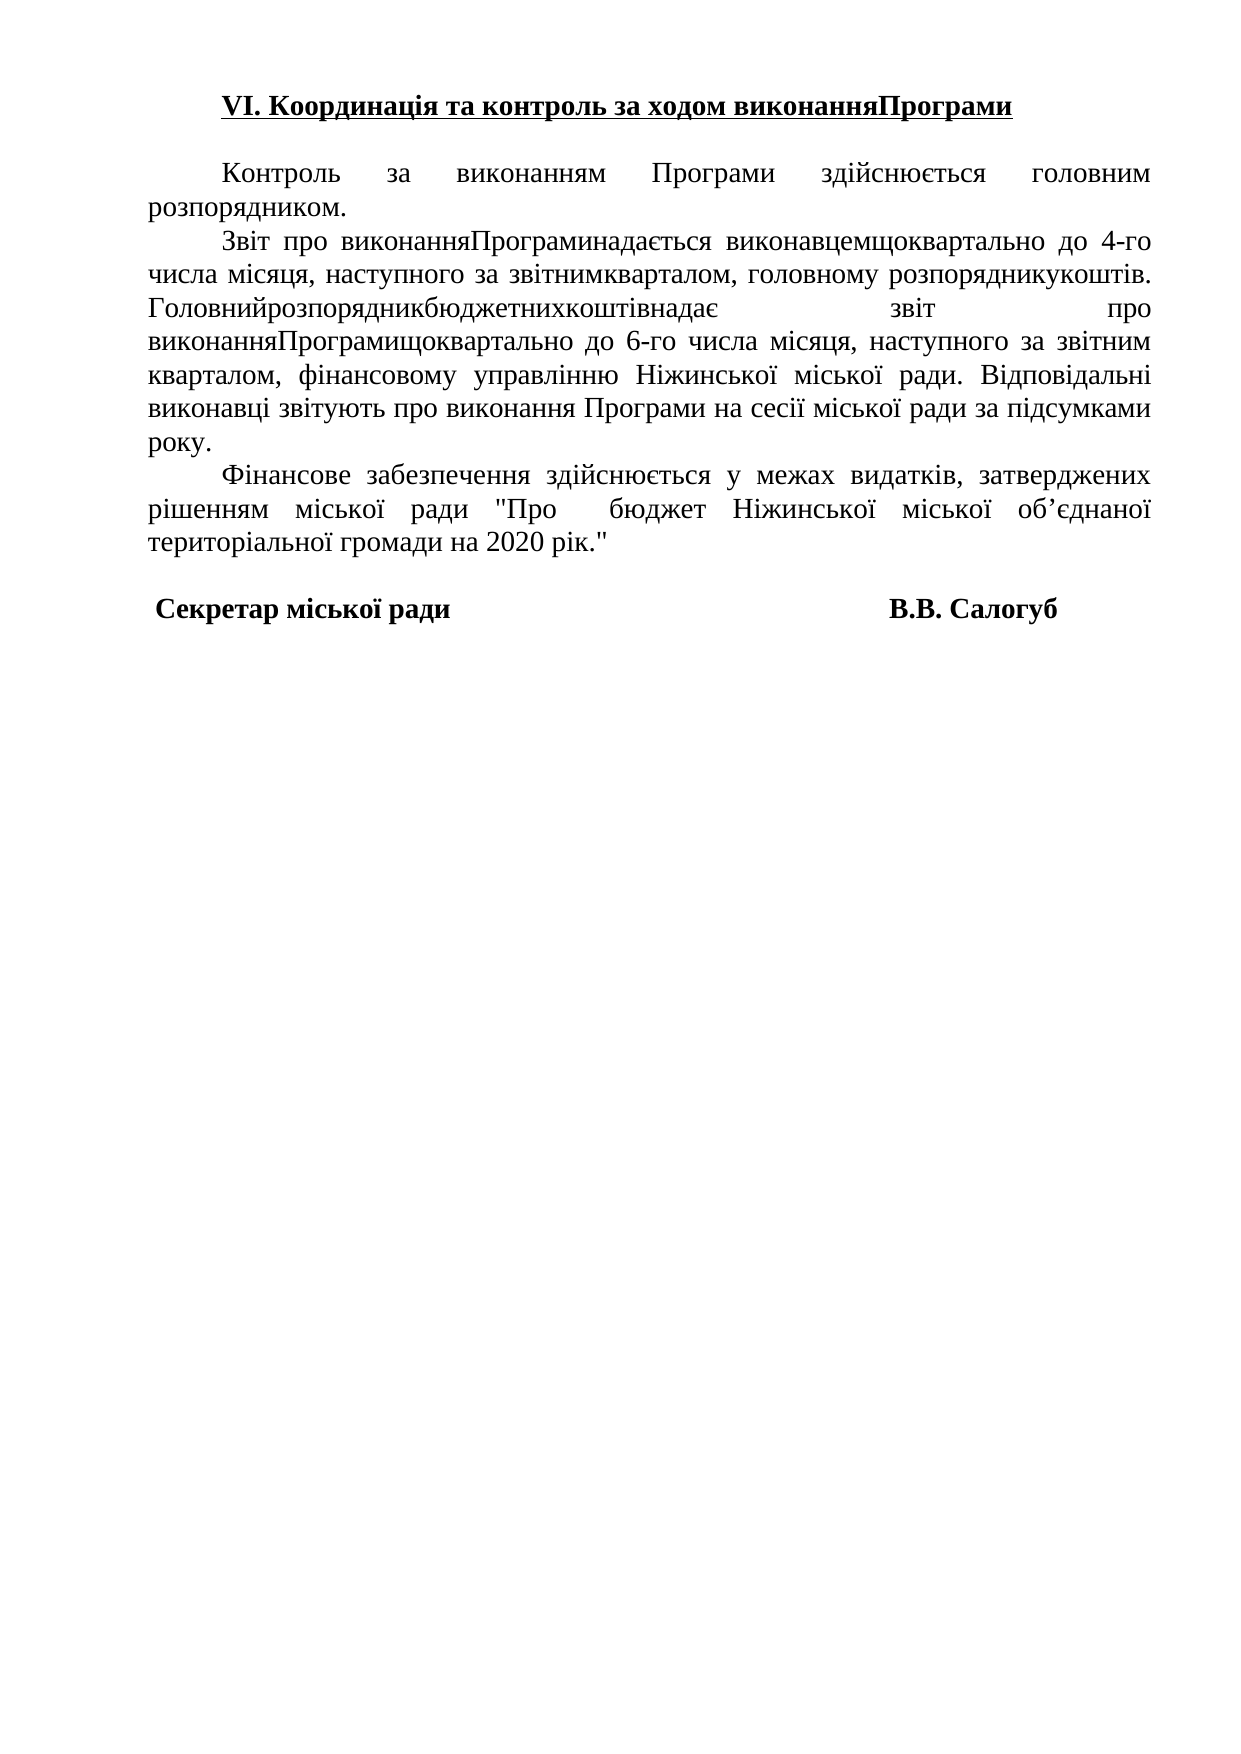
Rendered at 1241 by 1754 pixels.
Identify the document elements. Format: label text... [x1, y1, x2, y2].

text Контроль за виконанням Програми здійснюється головним розпорядником. [148, 156, 1152, 223]
text Секретар міської ради В.В. Салогуб [148, 592, 1152, 625]
text Фінансове забезпечення здійснюється у межах видатків, затверджених рішенням міської ради "Про бюджет Ніжинської міської об’єднаної територіальної громади на 2020 рік." [148, 457, 1152, 558]
text Звіт про виконанняПрограминадається виконавцемщоквартально до 4-го числа місяця, наступного за звітнимкварталом, головному розпорядникукоштів. Головнийрозпорядникбюджетнихкоштівнадає звіт про виконанняПрограмищоквартально до 6-го числа місяця, наступного за звітним кварталом, фінансовому управлінню Ніжинської міської ради. Відповідальні виконавці звітують про виконання Програми на сесії міської ради за підсумками року. [148, 223, 1152, 457]
text VІ. Координація та контроль за ходом виконанняПрограми [148, 88, 1152, 122]
